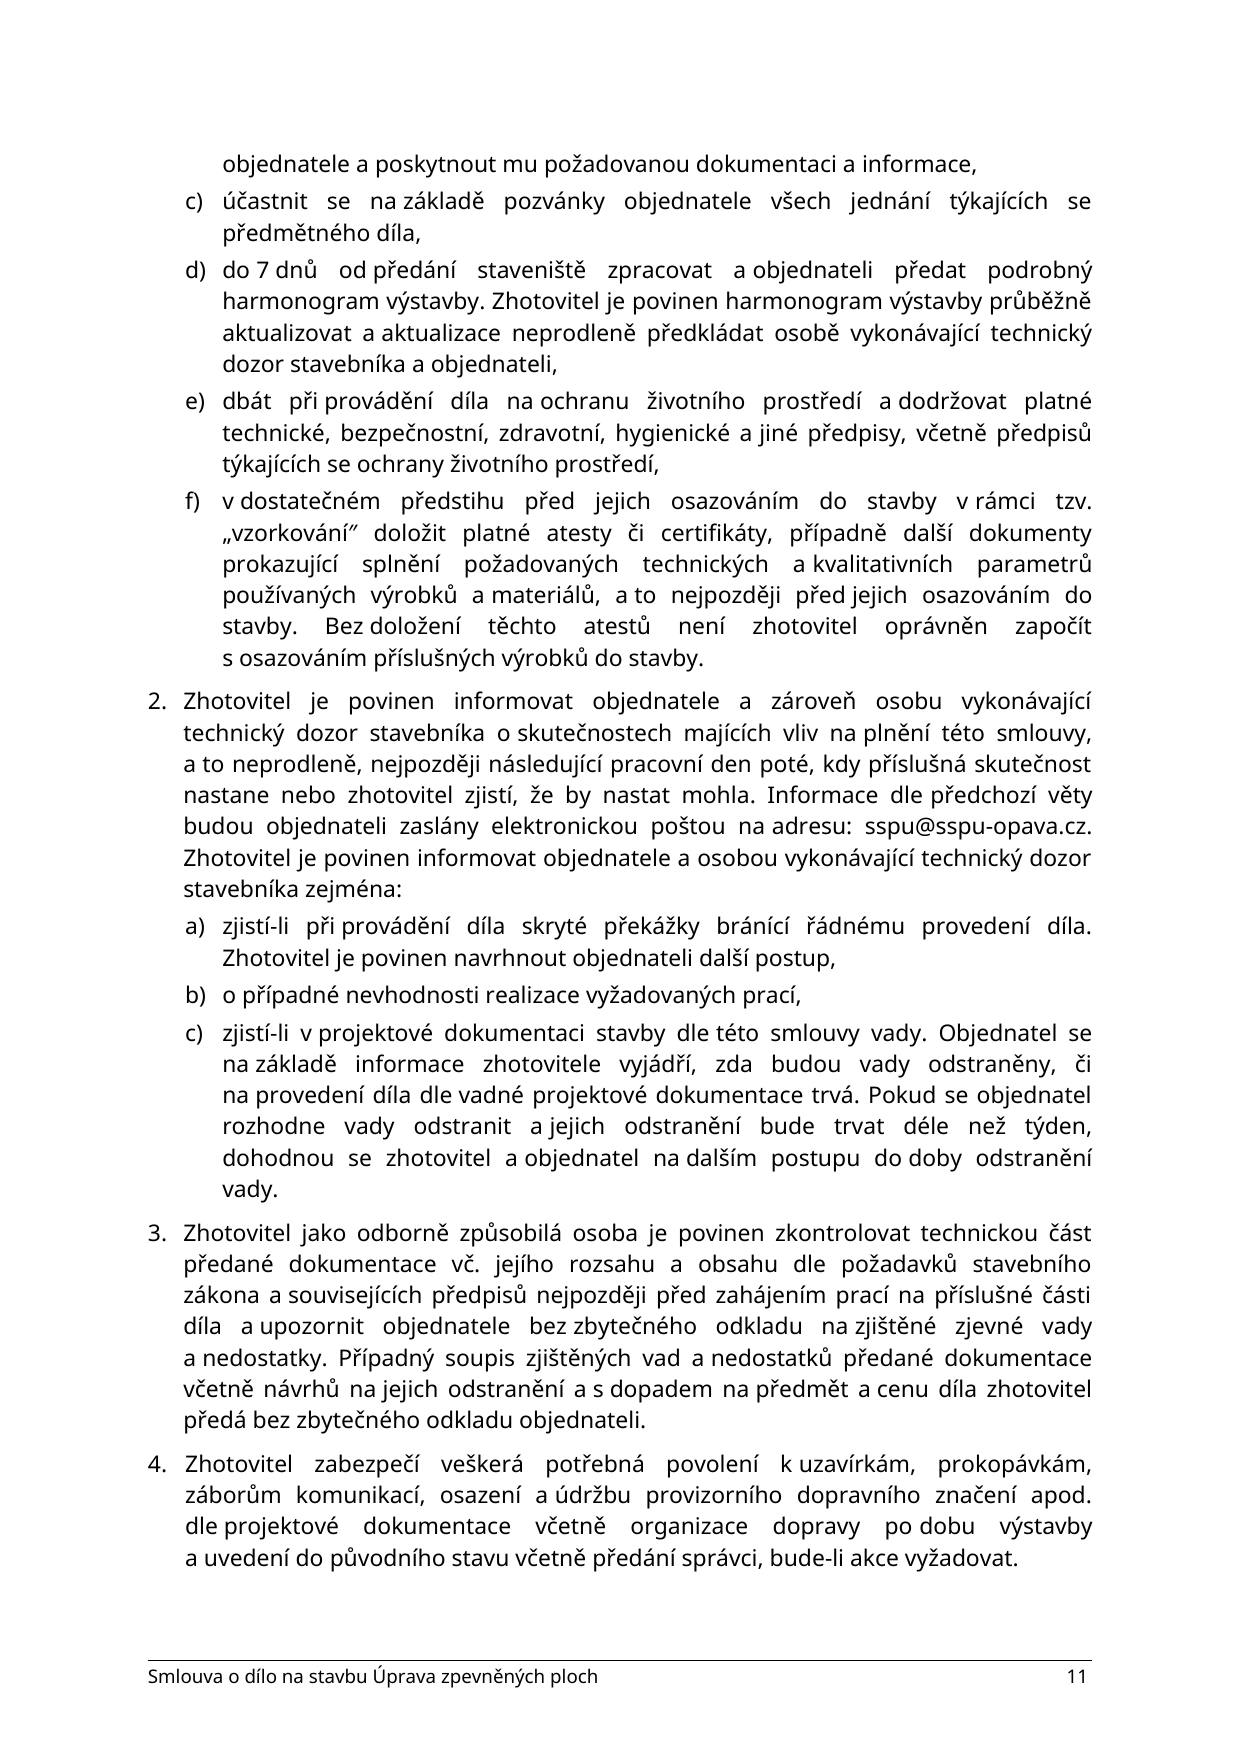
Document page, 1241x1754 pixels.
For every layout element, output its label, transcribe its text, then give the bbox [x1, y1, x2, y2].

list dbát při provádění díla na ochranu životního prostředí a dodržovat platné technické, bezpečnostní, zdravotní, hygienické a jiné předpisy, včetně předpisů týkajících se ochrany životního prostředí, [185, 385, 1092, 479]
list zjistí-li v projektové dokumentaci stavby dle této smlouvy vady. Objednatel se na základě informace zhotovitele vyjádří, zda budou vady odstraněny, či na provedení díla dle vadné projektové dokumentace trvá. Pokud se objednatel rozhodne vady odstranit a jejich odstranění bude trvat déle než týden, dohodnou se zhotovitel a objednatel na dalším postupu do doby odstranění vady. [185, 1016, 1092, 1204]
list Zhotovitel jako odborně způsobilá osoba je povinen zkontrolovat technickou část předané dokumentace vč. jejího rozsahu a obsahu dle požadavků stavebního zákona a souvisejících předpisů nejpozději před zahájením prací na příslušné části díla a upozornit objednatele bez zbytečného odkladu na zjištěné zjevné vady a nedostatky. Případný soupis zjištěných vad a nedostatků předané dokumentace včetně návrhů na jejich odstranění a s dopadem na předmět a cenu díla zhotovitel předá bez zbytečného odkladu objednateli. [148, 1216, 1092, 1435]
list zjistí-li při provádění díla skryté překážky bránící řádnému provedení díla. Zhotovitel je povinen navrhnout objednateli další postup, [185, 910, 1092, 973]
list Zhotovitel zabezpečí veškerá potřebná povolení k uzavírkám, prokopávkám, záborům komunikací, osazení a údržbu provizorního dopravního značení apod. dle projektové dokumentace včetně organizace dopravy po dobu výstavby a uvedení do původního stavu včetně předání správci, bude-li akce vyžadovat. [148, 1448, 1092, 1573]
list o případné nevhodnosti realizace vyžadovaných prací, [185, 979, 1092, 1010]
list účastnit se na základě pozvánky objednatele všech jednání týkajících se předmětného díla, [185, 185, 1092, 248]
list do 7 dnů od předání staveniště zpracovat a objednateli předat podrobný harmonogram výstavby. Zhotovitel je povinen harmonogram výstavby průběžně aktualizovat a aktualizace neprodleně předkládat osobě vykonávající technický dozor stavebníka a objednateli, [185, 254, 1092, 379]
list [185, 148, 1092, 179]
list Zhotovitel je povinen informovat objednatele a zároveň osobu vykonávající technický dozor stavebníka o skutečnostech majících vliv na plnění této smlouvy, a to neprodleně, nejpozději následující pracovní den poté, kdy příslušná skutečnost nastane nebo zhotovitel zjistí, že by nastat mohla. Informace dle předchozí věty budou objednateli zaslány elektronickou poštou na adresu: sspu@sspu-opava.cz. Zhotovitel je povinen informovat objednatele a osobou vykonávající technický dozor stavebníka zejména: [148, 685, 1092, 904]
list v dostatečném předstihu před jejich osazováním do stavby v rámci tzv. „vzorkování″ doložit platné atesty či certifikáty, případně další dokumenty prokazující splnění požadovaných technických a kvalitativních parametrů používaných výrobků a materiálů, a to nejpozději před jejich osazováním do stavby. Bez doložení těchto atestů není zhotovitel oprávněn započít s osazováním příslušných výrobků do stavby. [185, 485, 1092, 673]
